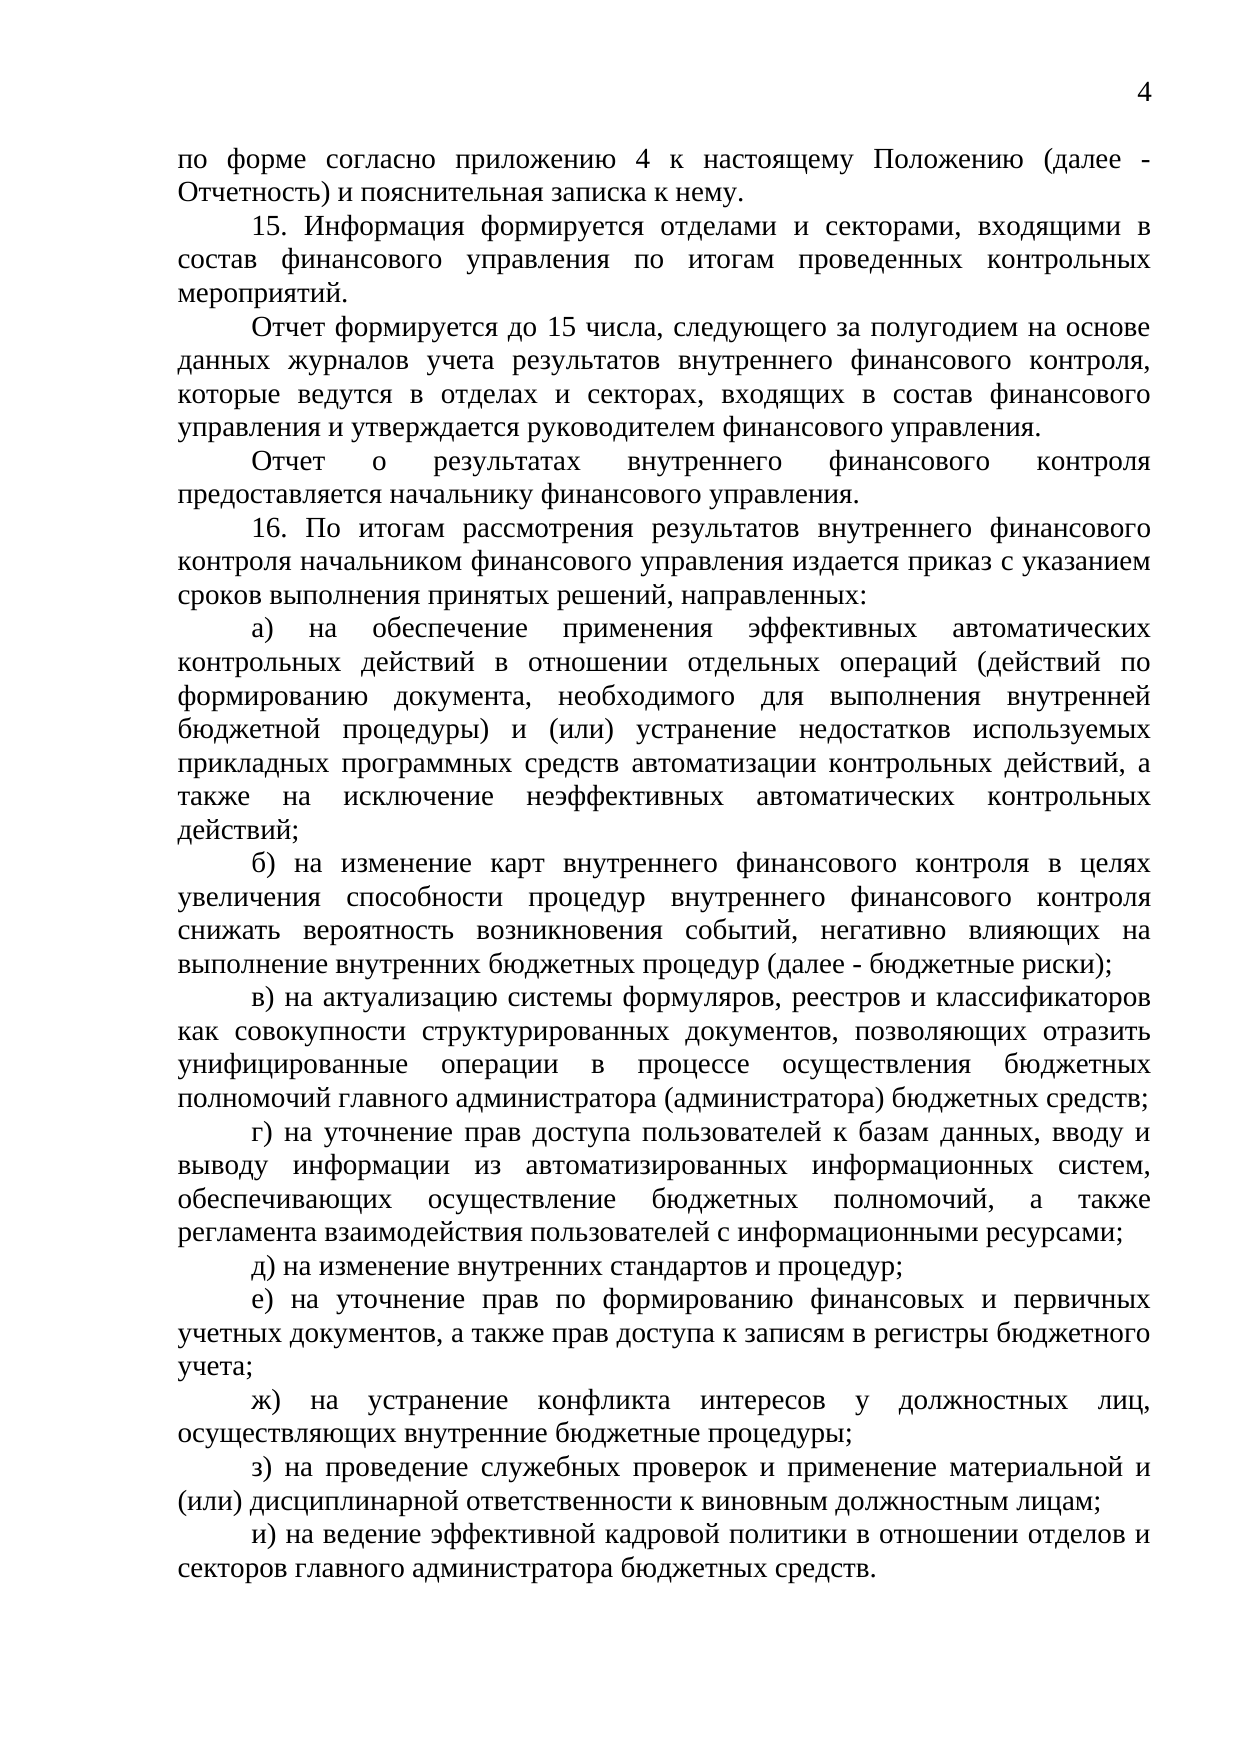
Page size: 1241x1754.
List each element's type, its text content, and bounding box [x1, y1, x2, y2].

text а) на обеспечение применения эффективных автоматических контрольных действий в отношении отдельных операций (действий по формированию документа, необходимого для выполнения внутренней бюджетной процедуры) и (или) устранение недостатков используемых прикладных программных средств автоматизации контрольных действий, а также на исключение неэффективных автоматических контрольных действий; [177, 611, 1152, 845]
text Отчет формируется до 15 числа, следующего за полугодием на основе данных журналов учета результатов внутреннего финансового контроля, которые ведутся в отделах и секторах, входящих в состав финансового управления и утверждается руководителем финансового управления. [177, 309, 1152, 443]
text 16. По итогам рассмотрения результатов внутреннего финансового контроля начальником финансового управления издается приказ с указанием сроков выполнения принятых решений, направленных: [177, 510, 1152, 611]
text е) на уточнение прав по формированию финансовых и первичных учетных документов, а также прав доступа к записям в регистры бюджетного учета; [177, 1281, 1152, 1382]
text и) на ведение эффективной кадровой политики в отношении отделов и секторов главного администратора бюджетных средств. [177, 1516, 1152, 1583]
text б) на изменение карт внутреннего финансового контроля в целях увеличения способности процедур внутреннего финансового контроля снижать вероятность возникновения событий, негативно влияющих на выполнение внутренних бюджетных процедур (далее - бюджетные риски); [177, 845, 1152, 979]
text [177, 141, 1152, 208]
text Отчет о результатах внутреннего финансового контроля предоставляется начальнику финансового управления. [177, 443, 1152, 510]
text д) на изменение внутренних стандартов и процедур; [177, 1248, 1152, 1281]
text ж) на устранение конфликта интересов у должностных лиц, осуществляющих внутренние бюджетные процедуры; [177, 1382, 1152, 1449]
text г) на уточнение прав доступа пользователей к базам данных, вводу и выводу информации из автоматизированных информационных систем, обеспечивающих осуществление бюджетных полномочий, а также регламента взаимодействия пользователей с информационными ресурсами; [177, 1114, 1152, 1248]
text з) на проведение служебных проверок и применение материальной и (или) дисциплинарной ответственности к виновным должностным лицам; [177, 1449, 1152, 1516]
text 15. Информация формируется отделами и секторами, входящими в состав финансового управления по итогам проведенных контрольных мероприятий. [177, 208, 1152, 309]
text в) на актуализацию системы формуляров, реестров и классификаторов как совокупности структурированных документов, позволяющих отразить унифицированные операции в процессе осуществления бюджетных полномочий главного администратора (администратора) бюджетных средств; [177, 979, 1152, 1114]
